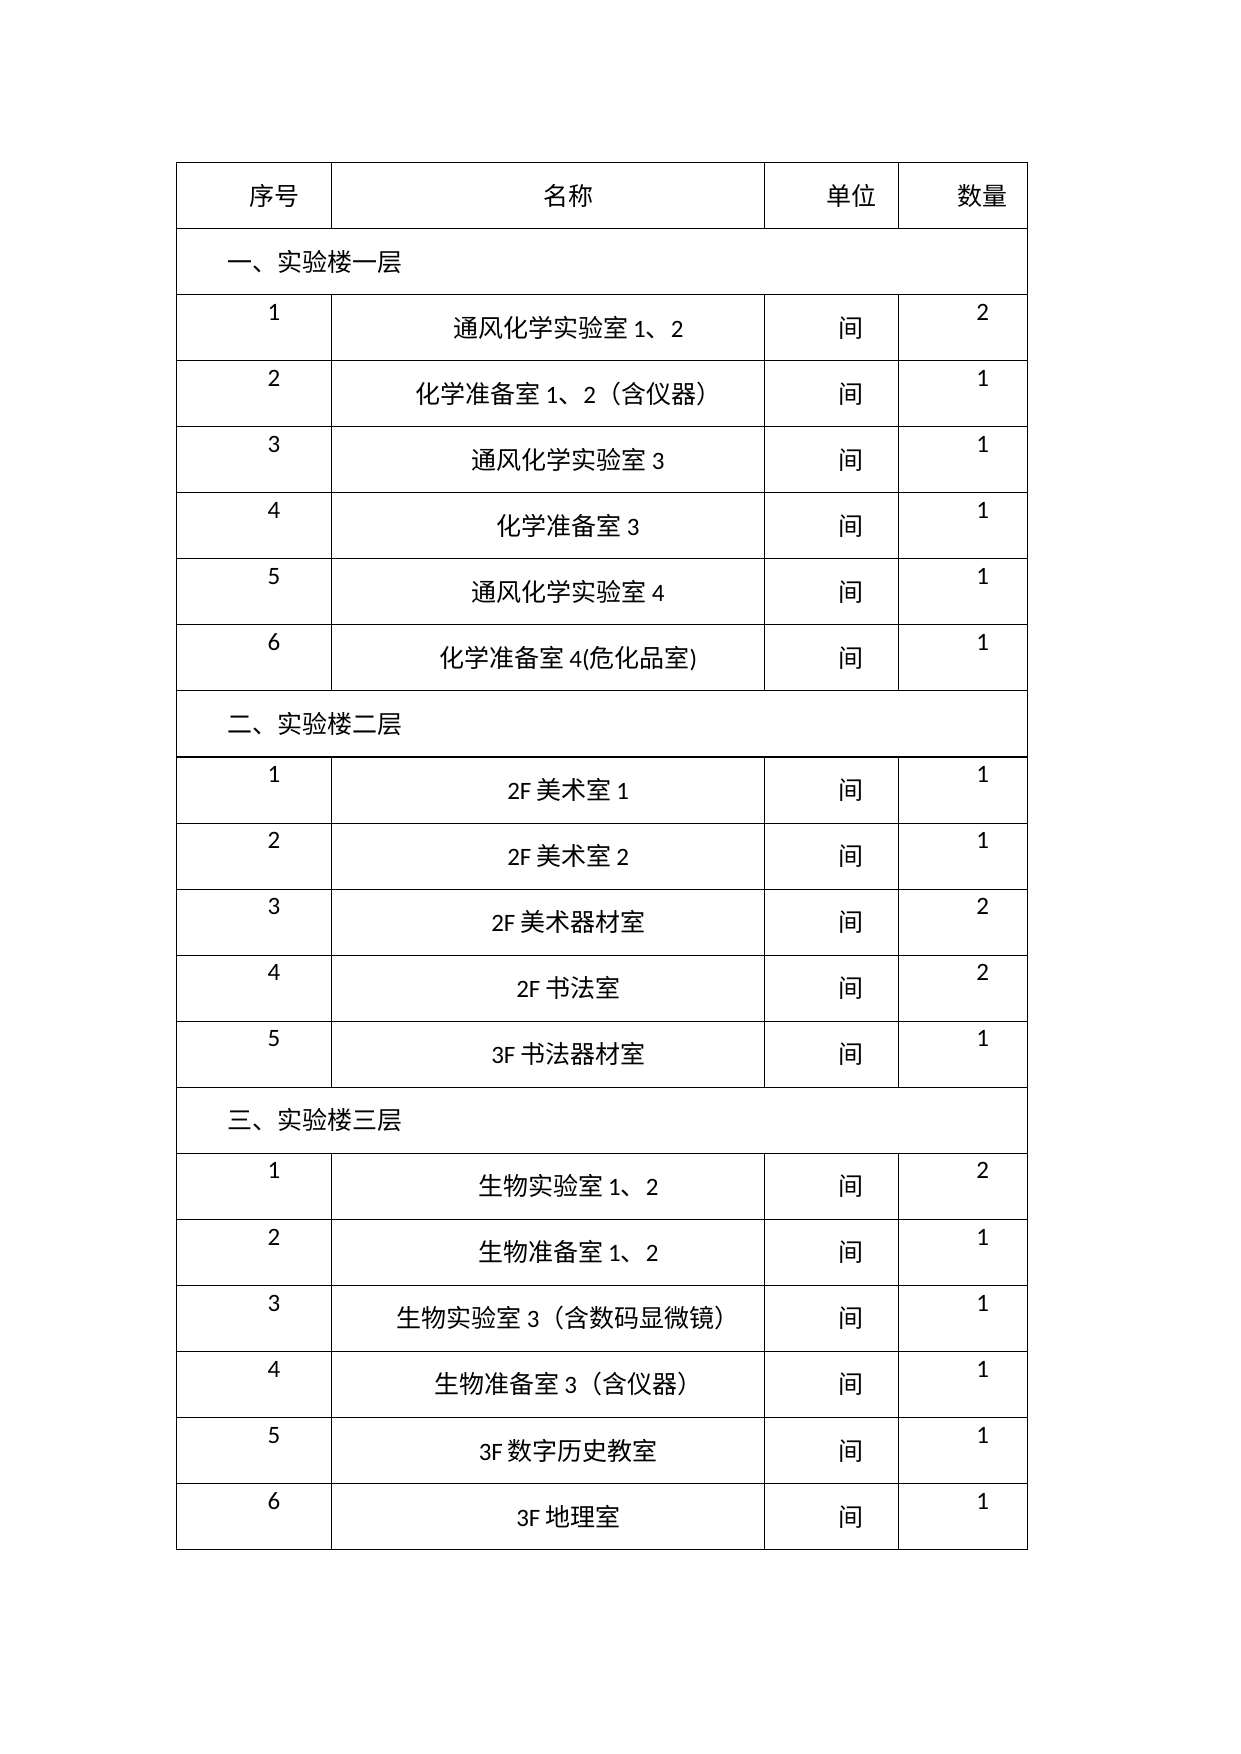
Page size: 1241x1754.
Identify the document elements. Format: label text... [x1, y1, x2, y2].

table_cell 1 [899, 1418, 1027, 1483]
table_cell 化学准备室4(危化品室) [332, 625, 764, 690]
table_cell 1 [899, 559, 1027, 624]
table_cell 5 [177, 559, 331, 624]
table_cell 3 [177, 890, 331, 954]
table_cell 1 [177, 295, 331, 360]
table_cell 6 [177, 625, 331, 690]
table_cell 间 [765, 758, 898, 822]
table_cell 生物实验室1、2 [332, 1154, 764, 1219]
table_cell 2 [899, 956, 1027, 1021]
table_cell 1 [899, 824, 1027, 888]
table_cell 生物准备室3（含仪器） [332, 1352, 764, 1417]
table_cell 间 [765, 1484, 898, 1549]
table_cell 2 [177, 824, 331, 888]
table_cell 2 [177, 1220, 331, 1285]
table_cell 2F书法室 [332, 956, 764, 1021]
table_cell 间 [765, 361, 898, 426]
table_cell 1 [899, 1220, 1027, 1285]
table_cell 通风化学实验室4 [332, 559, 764, 624]
table_cell 1 [899, 1484, 1027, 1549]
table_cell 间 [765, 295, 898, 360]
table_cell 2 [899, 295, 1027, 360]
table_cell 间 [765, 559, 898, 624]
table_cell 5 [177, 1022, 331, 1087]
table_header 序号 [177, 163, 331, 228]
table_cell 1 [177, 758, 331, 822]
table_cell 间 [765, 1022, 898, 1087]
table_cell 间 [765, 1154, 898, 1219]
table_cell 间 [765, 1286, 898, 1351]
table_cell 5 [177, 1418, 331, 1483]
table_cell 3 [177, 1286, 331, 1351]
table_cell 2 [899, 890, 1027, 954]
table_cell 间 [765, 1220, 898, 1285]
table_header 数量 [899, 163, 1027, 228]
table_cell 3F地理室 [332, 1484, 764, 1549]
table_cell 化学准备室3 [332, 493, 764, 558]
table_cell 4 [177, 1352, 331, 1417]
table_cell 2F美术室2 [332, 824, 764, 888]
table_cell 1 [899, 625, 1027, 690]
table_cell 通风化学实验室3 [332, 427, 764, 492]
table_cell 1 [899, 1286, 1027, 1351]
table_cell 4 [177, 956, 331, 1021]
table_cell 间 [765, 956, 898, 1021]
table_cell 6 [177, 1484, 331, 1549]
table_cell 三、实验楼三层 [177, 1088, 1027, 1153]
table_cell 3F书法器材室 [332, 1022, 764, 1087]
table_cell 1 [177, 1154, 331, 1219]
table_cell 通风化学实验室1、2 [332, 295, 764, 360]
table_cell 间 [765, 824, 898, 888]
table_cell 化学准备室1、2（含仪器） [332, 361, 764, 426]
table_cell 间 [765, 493, 898, 558]
table_cell 3 [177, 427, 331, 492]
table_cell 2 [899, 1154, 1027, 1219]
table_cell 二、实验楼二层 [177, 691, 1027, 756]
table_cell 1 [899, 493, 1027, 558]
table_cell 间 [765, 427, 898, 492]
table_cell 间 [765, 1418, 898, 1483]
table_cell 1 [899, 361, 1027, 426]
table_cell 生物准备室1、2 [332, 1220, 764, 1285]
table_cell 3F数字历史教室 [332, 1418, 764, 1483]
table_cell 2F美术器材室 [332, 890, 764, 954]
table_cell 1 [899, 1022, 1027, 1087]
table_cell 间 [765, 625, 898, 690]
table_cell 4 [177, 493, 331, 558]
table_cell 一、实验楼一层 [177, 229, 1027, 294]
table_cell 2F美术室1 [332, 758, 764, 822]
table_cell 1 [899, 758, 1027, 822]
table_cell 生物实验室3（含数码显微镜） [332, 1286, 764, 1351]
table_cell 间 [765, 890, 898, 954]
table_cell 2 [177, 361, 331, 426]
table_cell 1 [899, 427, 1027, 492]
table_cell 间 [765, 1352, 898, 1417]
table_header 名称 [332, 163, 764, 228]
table_header 单位 [765, 163, 898, 228]
table_cell 1 [899, 1352, 1027, 1417]
